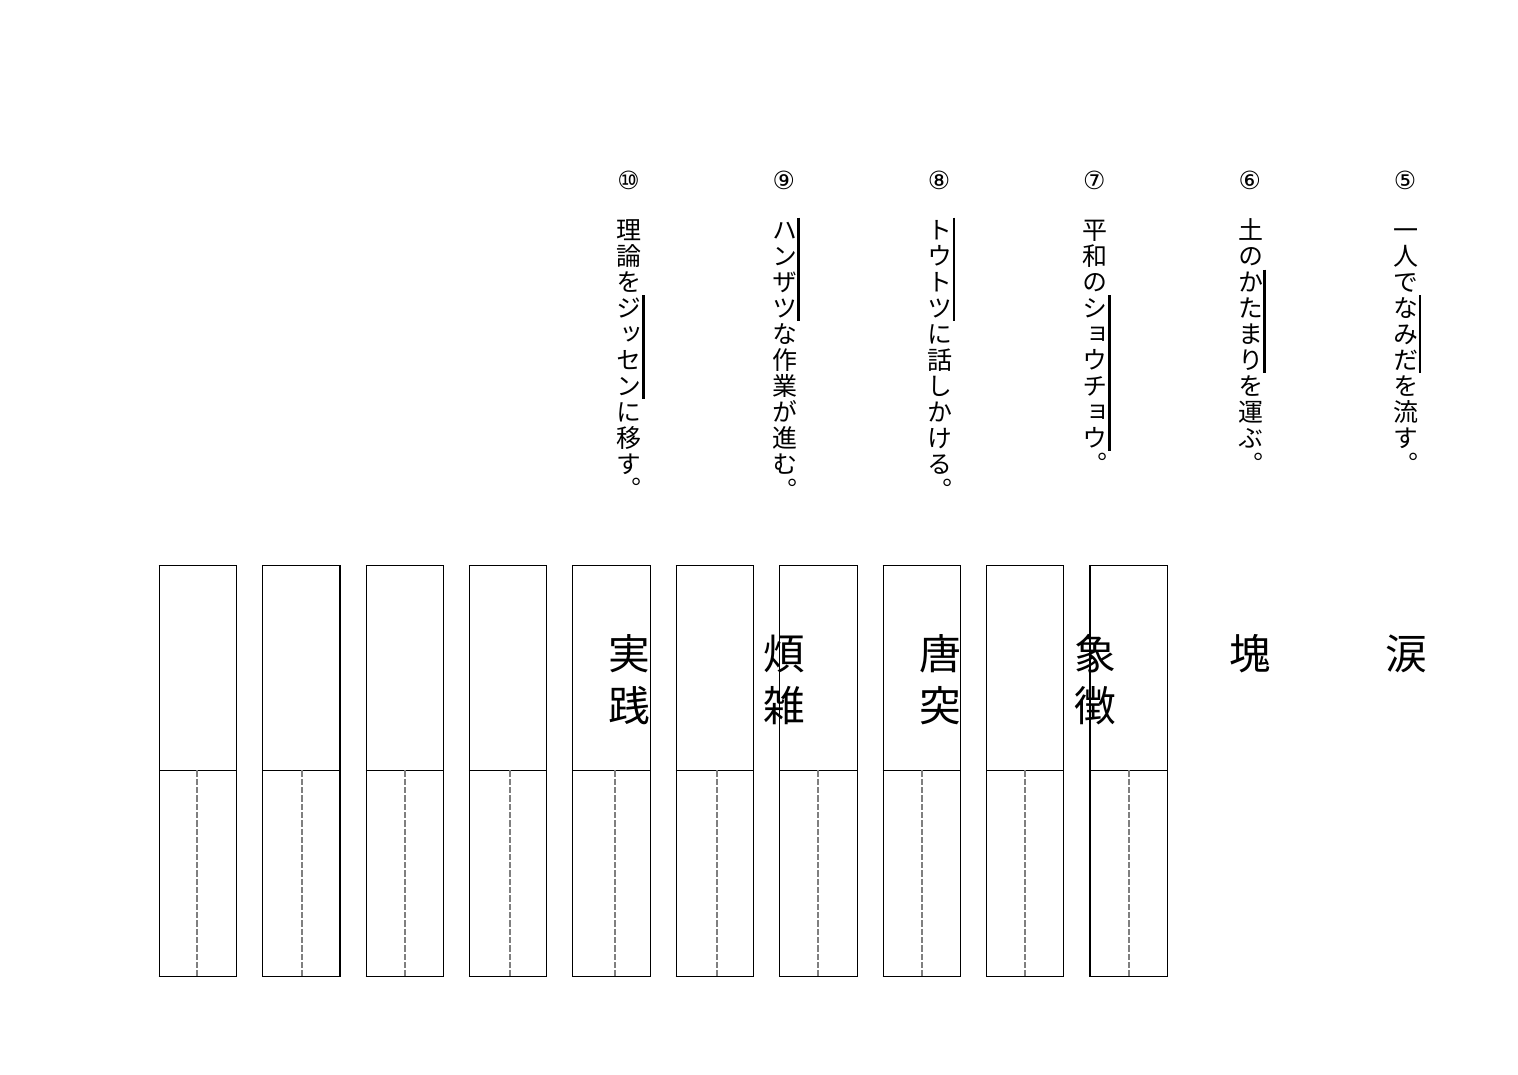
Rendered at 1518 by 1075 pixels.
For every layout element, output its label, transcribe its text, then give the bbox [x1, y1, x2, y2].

text ⑦平和のショウチョウ。 象徴 [1043, 166, 1147, 969]
text ⑤一人でなみだを流す。 涙 [1354, 166, 1458, 969]
text ⑧トウトツに話しかける。 唐突 [888, 166, 992, 969]
text ⑥土のかたまりを運ぶ。 塊 [1199, 166, 1302, 969]
text ⑨ハンザツな作業が進む。 煩雑 [733, 166, 836, 969]
text ⑩理論をジッセンに移す。 実践 [578, 166, 681, 969]
